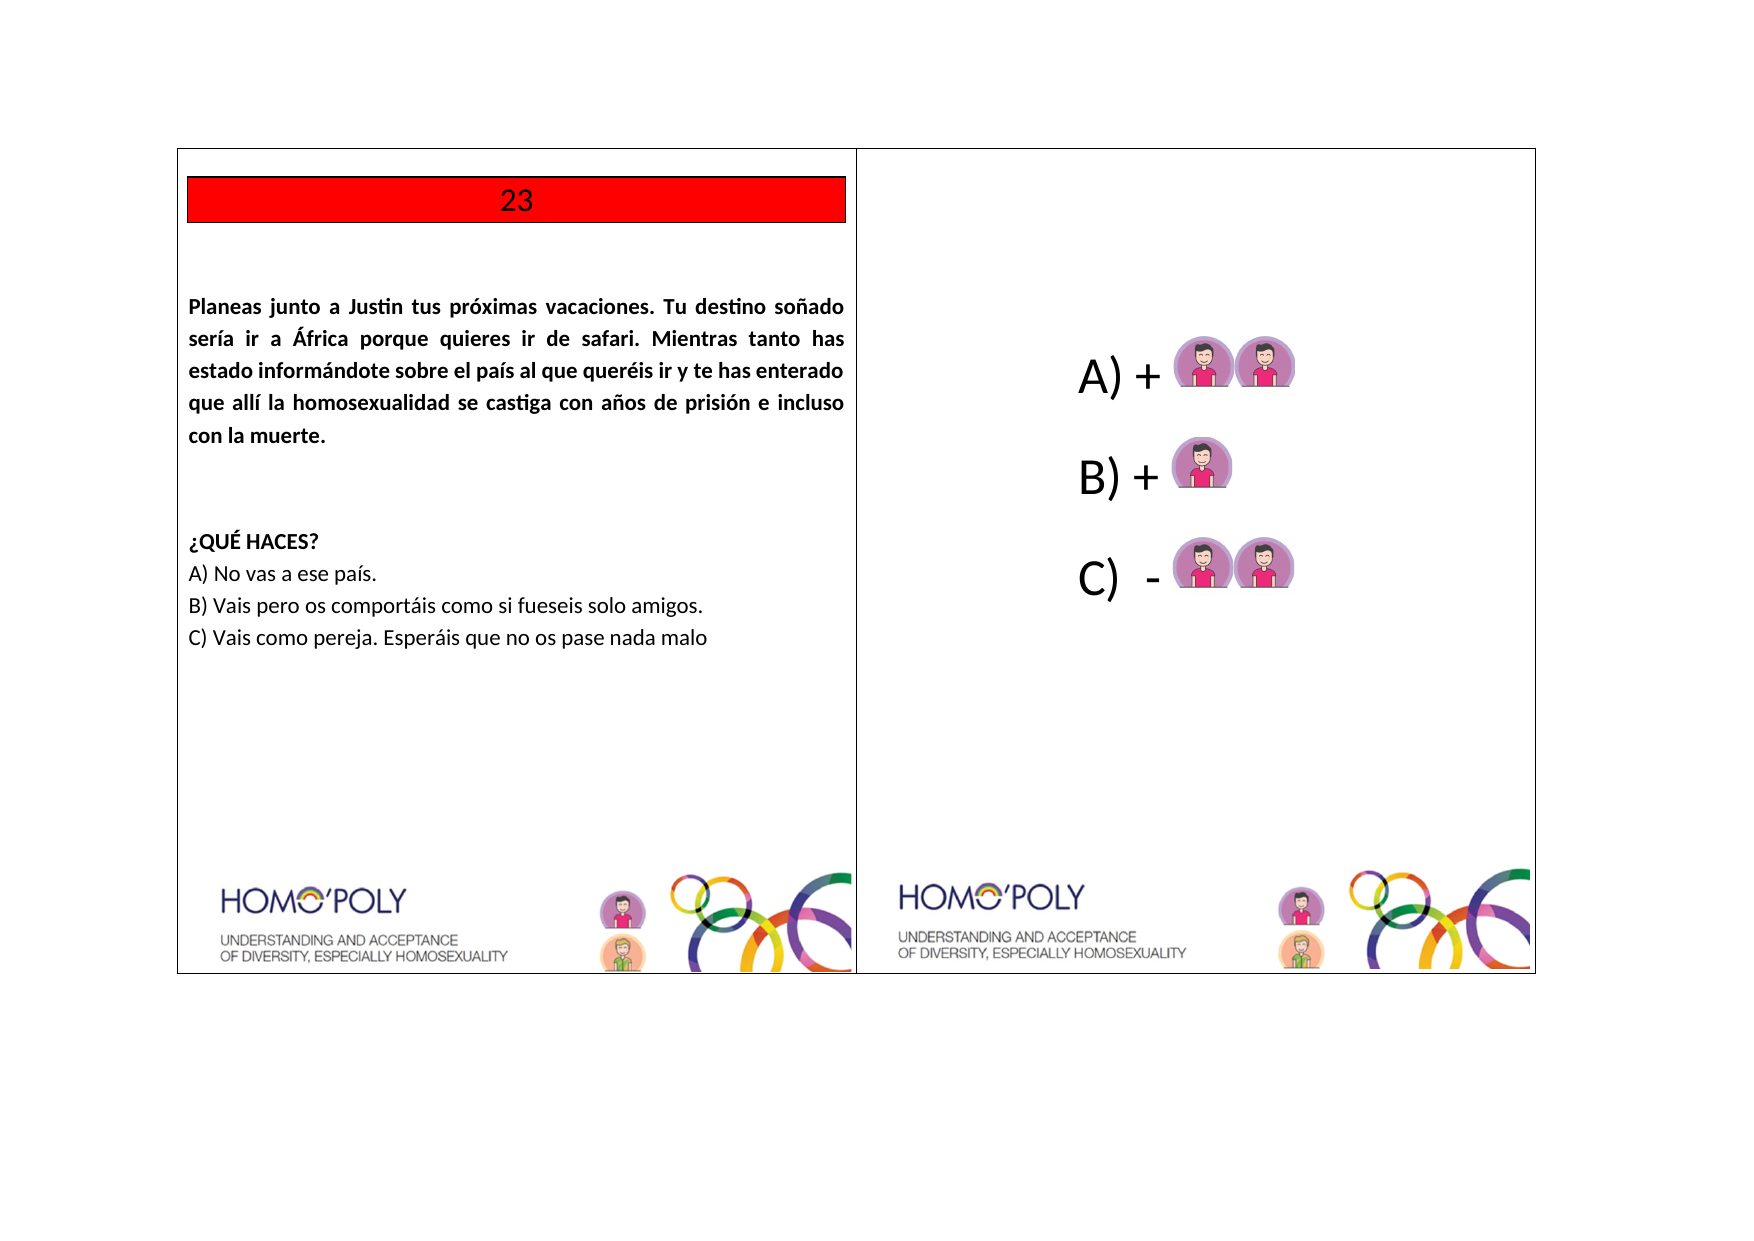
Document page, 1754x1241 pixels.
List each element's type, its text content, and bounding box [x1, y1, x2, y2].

picture [1172, 537, 1295, 595]
table_header A) + B) + C) - [857, 149, 1535, 973]
table_header Planeas junto a Justin tus próximas vacaciones. Tu destino soñado sería ir a África porque quieres ir de safari. Mientras tanto has estado informándote sobre el país al que queréis ir y te has enterado que allí la homosexualidad se castiga con años de prisión e incluso con la muerte. ¿QUÉ HACES? A) No vas a ese país. B) Vais pero os comportáis como si fueseis solo amigos. C) Vais como pereja. Esperáis que no os pase nada malo [178, 149, 856, 973]
picture [1173, 336, 1295, 394]
picture [1171, 437, 1233, 495]
picture [181, 870, 852, 972]
picture [859, 866, 1530, 969]
